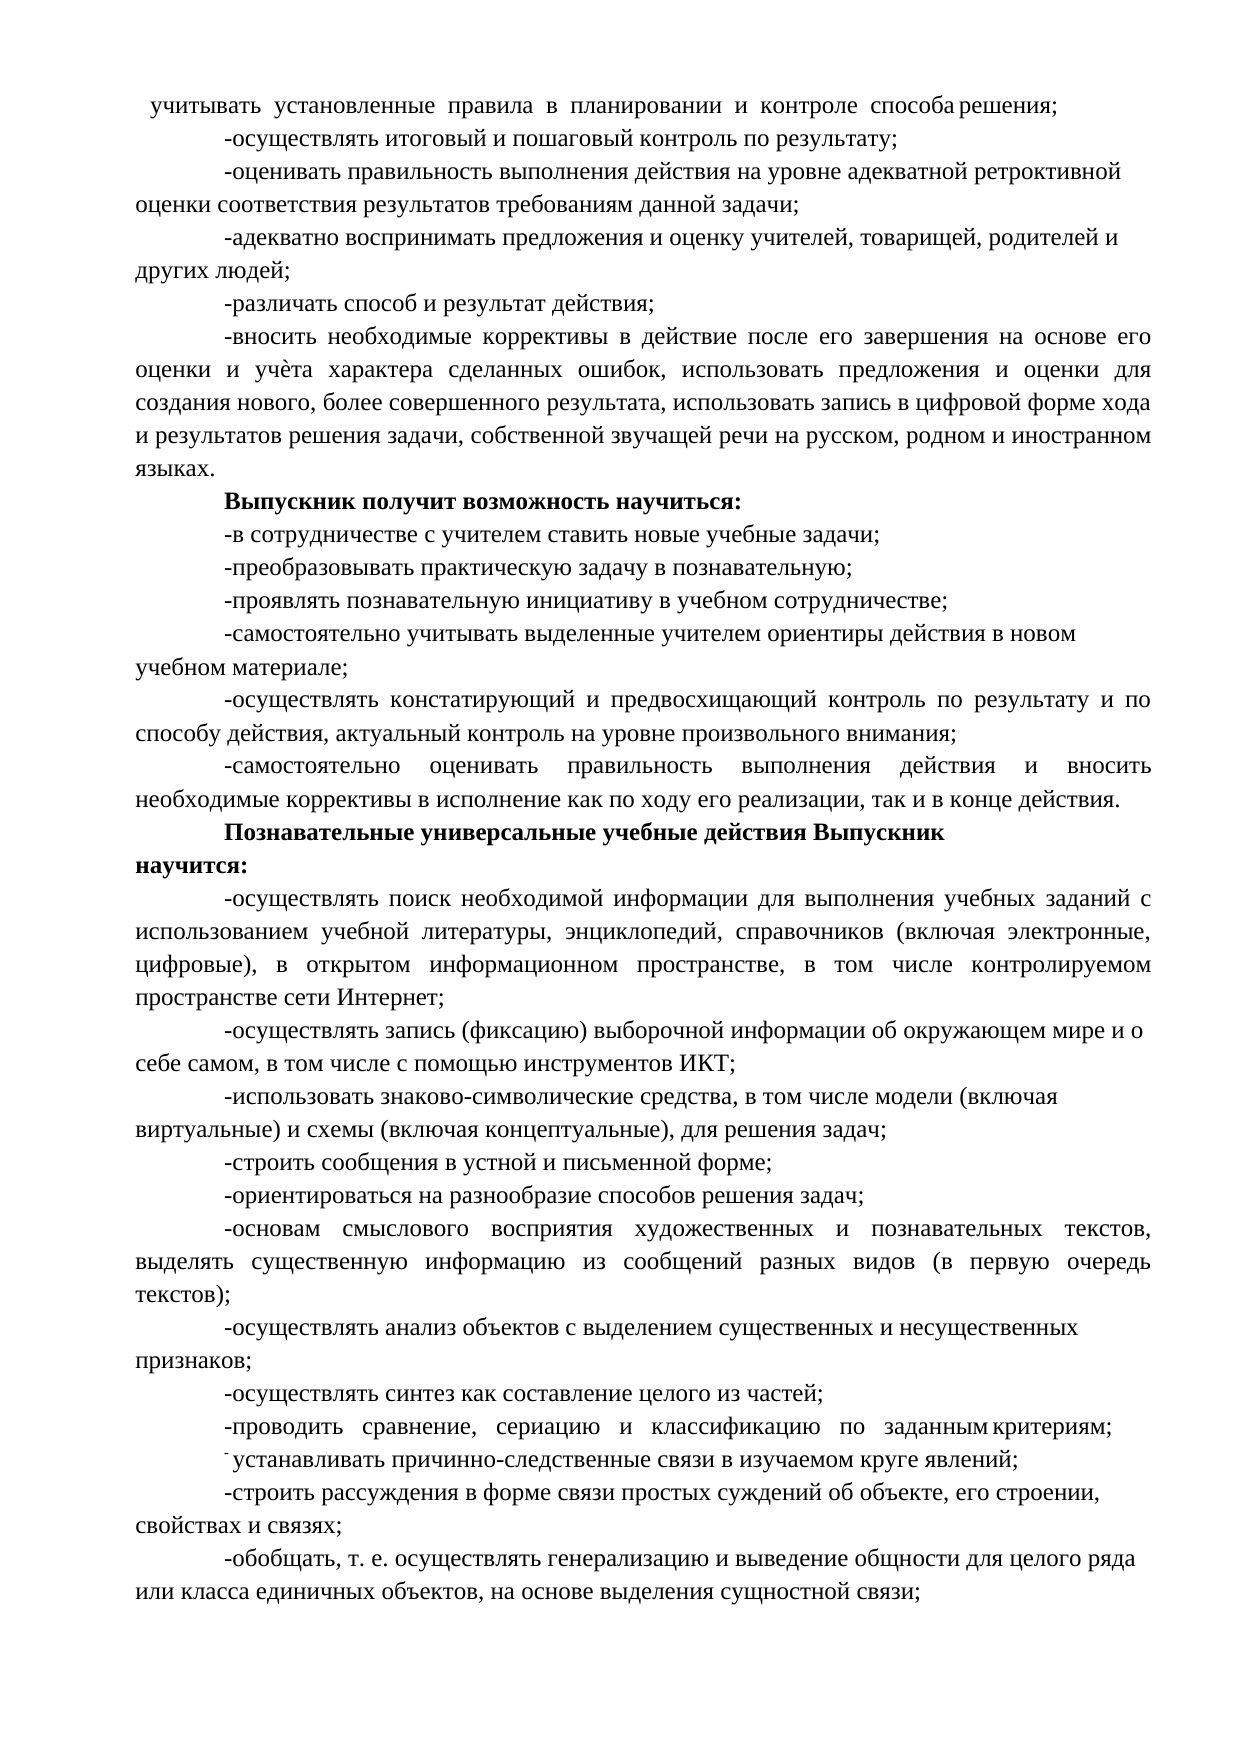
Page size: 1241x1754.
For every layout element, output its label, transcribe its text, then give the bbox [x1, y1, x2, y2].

text -ориентироваться на разнообразие способов решения задач; [135, 1180, 1152, 1209]
text Выпускник получит возможность научиться: [135, 486, 1152, 515]
text -оценивать правильность выполнения действия на уровне адекватной ретроктивной оценки соответствия результатов требованиям данной задачи; [135, 156, 1152, 218]
text -в сотрудничестве с учителем ставить новые учебные задачи; [135, 519, 1152, 548]
text -вносить необходимые коррективы в действие после его завершения на основе его оценки и учѐта характера сделанных ошибок, использовать предложения и оценки для создания нового, более совершенного результата, использовать запись в цифровой форме хода и результатов решения задачи, собственной звучащей речи на русском, родном и иностранном языках. [135, 321, 1152, 482]
text -основам смыслового восприятия художественных и познавательных текстов, выделять существенную информацию из сообщений разных видов (в первую очередь текстов); [135, 1213, 1152, 1308]
text -осуществлять анализ объектов с выделением существенных и несущественных признаков; [135, 1312, 1152, 1374]
text -самостоятельно учитывать выделенные учителем ориентиры действия в новом учебном материале; [135, 618, 1152, 680]
text -адекватно воспринимать предложения и оценку учителей, товарищей, родителей и других людей; [135, 222, 1152, 284]
text -осуществлять итоговый и пошаговый контроль по результату; [135, 123, 1152, 152]
text -осуществлять синтез как составление целого из частей; [135, 1378, 1152, 1407]
text -проводить сравнение, сериацию и классификацию по заданным критериям; [135, 1411, 1152, 1440]
text -преобразовывать практическую задачу в познавательную; [135, 552, 1152, 581]
text -различать способ и результат действия; [135, 288, 1152, 317]
text Познавательные универсальные учебные действия Выпускник научится: [135, 817, 994, 878]
text учитывать установленные правила в планировании и контроле способа решения; [150, 90, 1152, 119]
text -осуществлять запись (фиксацию) выборочной информации об окружающем мире и о себе самом, в том числе с помощью инструментов ИКТ; [135, 1015, 1150, 1077]
text -строить сообщения в устной и письменной форме; [135, 1147, 1152, 1176]
text - устанавливать причинно-следственные связи в изучаемом круге явлений; [135, 1444, 1152, 1473]
text -обобщать, т. е. осуществлять генерализацию и выведение общности для целого ряда или класса единичных объектов, на основе выделения сущностной связи; [135, 1543, 1152, 1605]
text -осуществлять констатирующий и предвосхищающий контроль по результату и по способу действия, актуальный контроль на уровне произвольного внимания; [135, 684, 1152, 746]
text -проявлять познавательную инициативу в учебном сотрудничестве; [135, 586, 1152, 614]
text -строить рассуждения в форме связи простых суждений об объекте, его строении, свойствах и связях; [135, 1477, 1152, 1539]
text -осуществлять поиск необходимой информации для выполнения учебных заданий с использованием учебной литературы, энциклопедий, справочников (включая электронные, цифровые), в открытом информационном пространстве, в том числе контролируемом пространстве сети Интернет; [135, 883, 1152, 1011]
text -использовать знаково-символические средства, в том числе модели (включая виртуальные) и схемы (включая концептуальные), для решения задач; [135, 1081, 1152, 1143]
text -самостоятельно оценивать правильность выполнения действия и вносить необходимые коррективы в исполнение как по ходу его реализации, так и в конце действия. [135, 751, 1152, 812]
